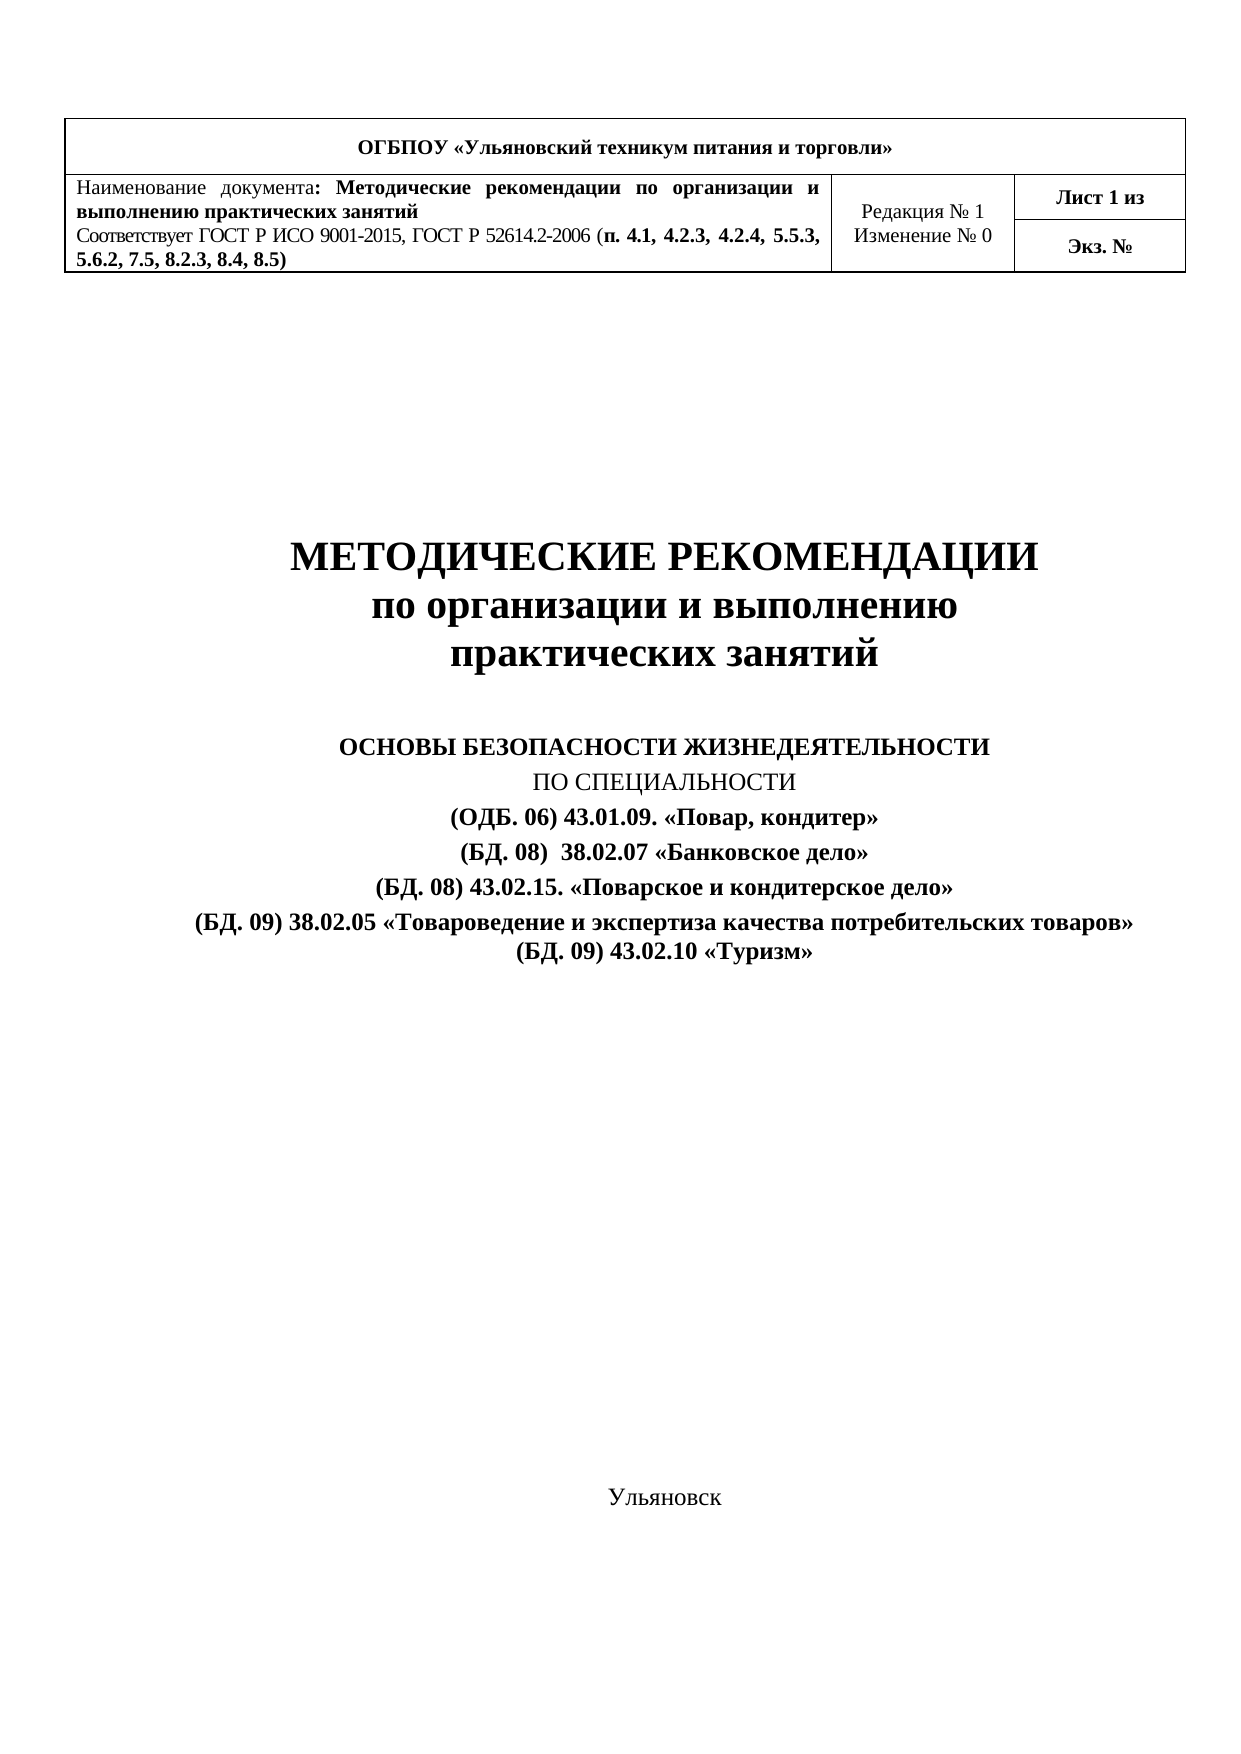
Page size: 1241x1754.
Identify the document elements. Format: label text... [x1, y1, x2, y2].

text (БД. 09) 43.02.10 «Туризм» [177, 936, 1152, 965]
text практических занятий [177, 627, 1152, 675]
table_header ОГБПОУ «Ульяновский техникум питания и торговли» [66, 119, 1185, 174]
text МЕТОДИЧЕСКИЕ РЕКОМЕНДАЦИИ [177, 531, 1152, 579]
text (БД. 09) 38.02.05 «Товароведение и экспертиза качества потребительских товаров» [177, 907, 1152, 936]
text по организации и выполнению [177, 579, 1152, 627]
text (БД. 08) 38.02.07 «Банковское дело» [177, 837, 1152, 866]
text ОСНОВЫ БЕЗОПАСНОСТИ ЖИЗНЕДЕЯТЕЛЬНОСТИ [177, 732, 1152, 761]
table_cell Лист 1 из [1015, 175, 1185, 219]
text (БД. 08) 43.02.15. «Поварское и кондитерское дело» [177, 872, 1152, 901]
table_cell Наименование документа: Методические рекомендации по организации и выполнению практических занятий Соответствует ГОСТ Р ИСО 9001-2015, ГОСТ Р 52614.2-2006 (п. 4.1, 4.2.3, 4.2.4, 5.5.3, 5.6.2, 7.5, 8.2.3, 8.4, 8.5) [66, 175, 831, 271]
table_cell Редакция № 1 Изменение № 0 [832, 175, 1014, 271]
text ПО СПЕЦИАЛЬНОСТИ [177, 767, 1152, 796]
text Ульяновск [177, 1482, 1152, 1511]
text (ОДБ. 06) 43.01.09. «Повар, кондитер» [177, 802, 1152, 831]
table_cell Экз. № [1015, 220, 1185, 271]
